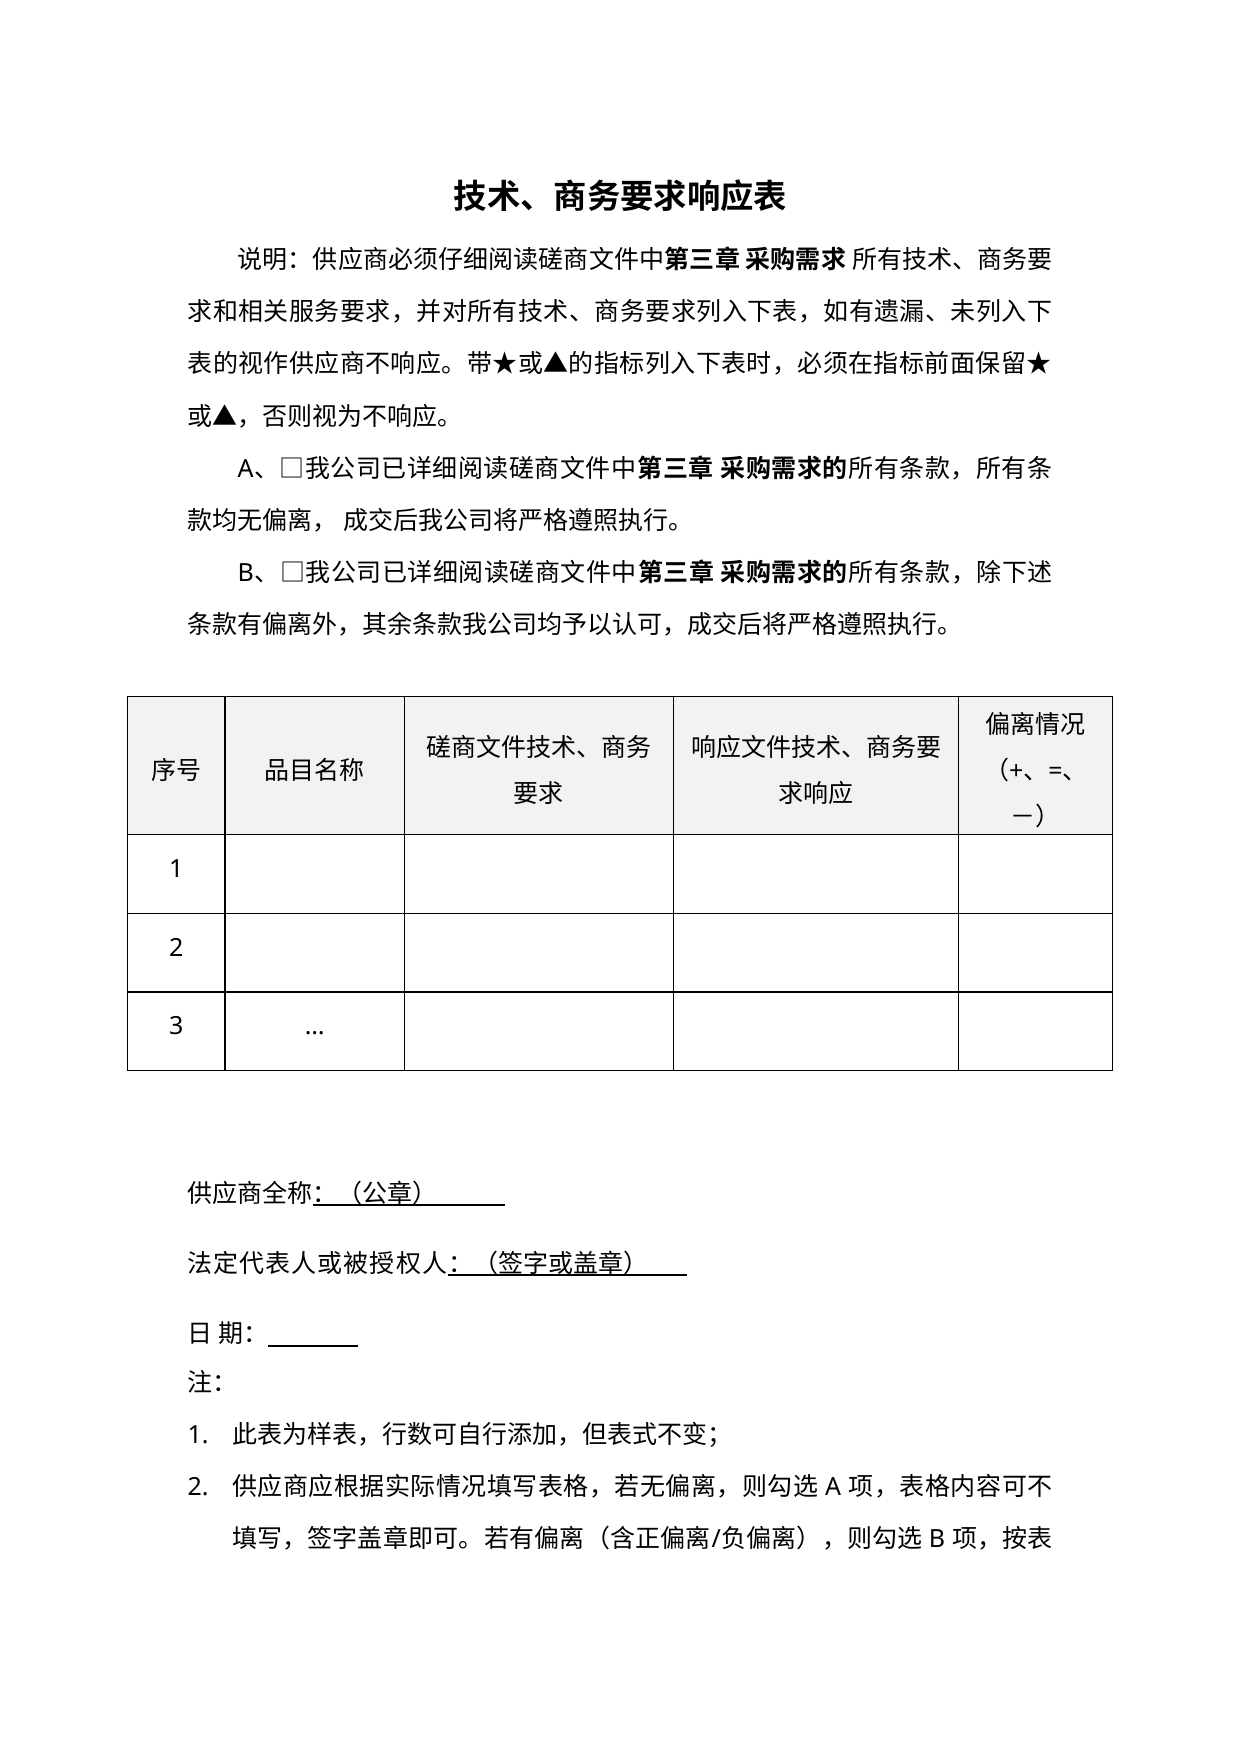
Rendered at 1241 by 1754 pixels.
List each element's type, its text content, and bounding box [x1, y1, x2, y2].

table_cell [674, 914, 958, 991]
text 供应商全称：（公章） [187, 1173, 1053, 1209]
text B、□我公司已详细阅读磋商文件中第三章 采购需求的所有条款，除下述条款有偏离外，其余条款我公司均予以认可，成交后将严格遵照执行。 [187, 539, 1053, 644]
text 说明：供应商必须仔细阅读磋商文件中第三章 采购需求 所有技术、商务要求和相关服务要求，并对所有技术、商务要求列入下表，如有遗漏、未列入下表的视作供应商不响应。带★或▲的指标列入下表时，必须在指标前面保留★或▲，否则视为不响应。 [187, 227, 1053, 435]
table_cell [674, 993, 958, 1070]
text 日 期： [187, 1314, 1053, 1350]
text 法定代表人或被授权人：（签字或盖章） [187, 1243, 1053, 1279]
table_cell 1 [128, 835, 224, 913]
table_header 序号 [128, 697, 224, 834]
table_header 响应文件技术、商务要求响应 [674, 697, 958, 834]
text A、□我公司已详细阅读磋商文件中第三章 采购需求的所有条款，所有条款均无偏离， 成交后我公司将严格遵照执行。 [187, 435, 1053, 539]
table_cell 3 [128, 993, 224, 1070]
table_header 品目名称 [226, 697, 404, 834]
table_cell [405, 835, 673, 913]
table_cell [959, 835, 1112, 913]
table_cell [226, 835, 404, 913]
table_header 磋商文件技术、商务要求 [405, 697, 673, 834]
text 注： [187, 1350, 1053, 1402]
text 技术、商务要求响应表 [187, 162, 1053, 227]
table_cell [959, 914, 1112, 991]
table_cell 2 [128, 914, 224, 991]
table_cell [405, 914, 673, 991]
table_cell … [226, 993, 404, 1070]
table_cell [405, 993, 673, 1070]
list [187, 1454, 1053, 1558]
table_cell [674, 835, 958, 913]
list 此表为样表，行数可自行添加，但表式不变； [187, 1402, 1053, 1454]
table_cell [226, 914, 404, 991]
table_cell [959, 993, 1112, 1070]
table_header 偏离情况（+、=、－） [959, 697, 1112, 834]
